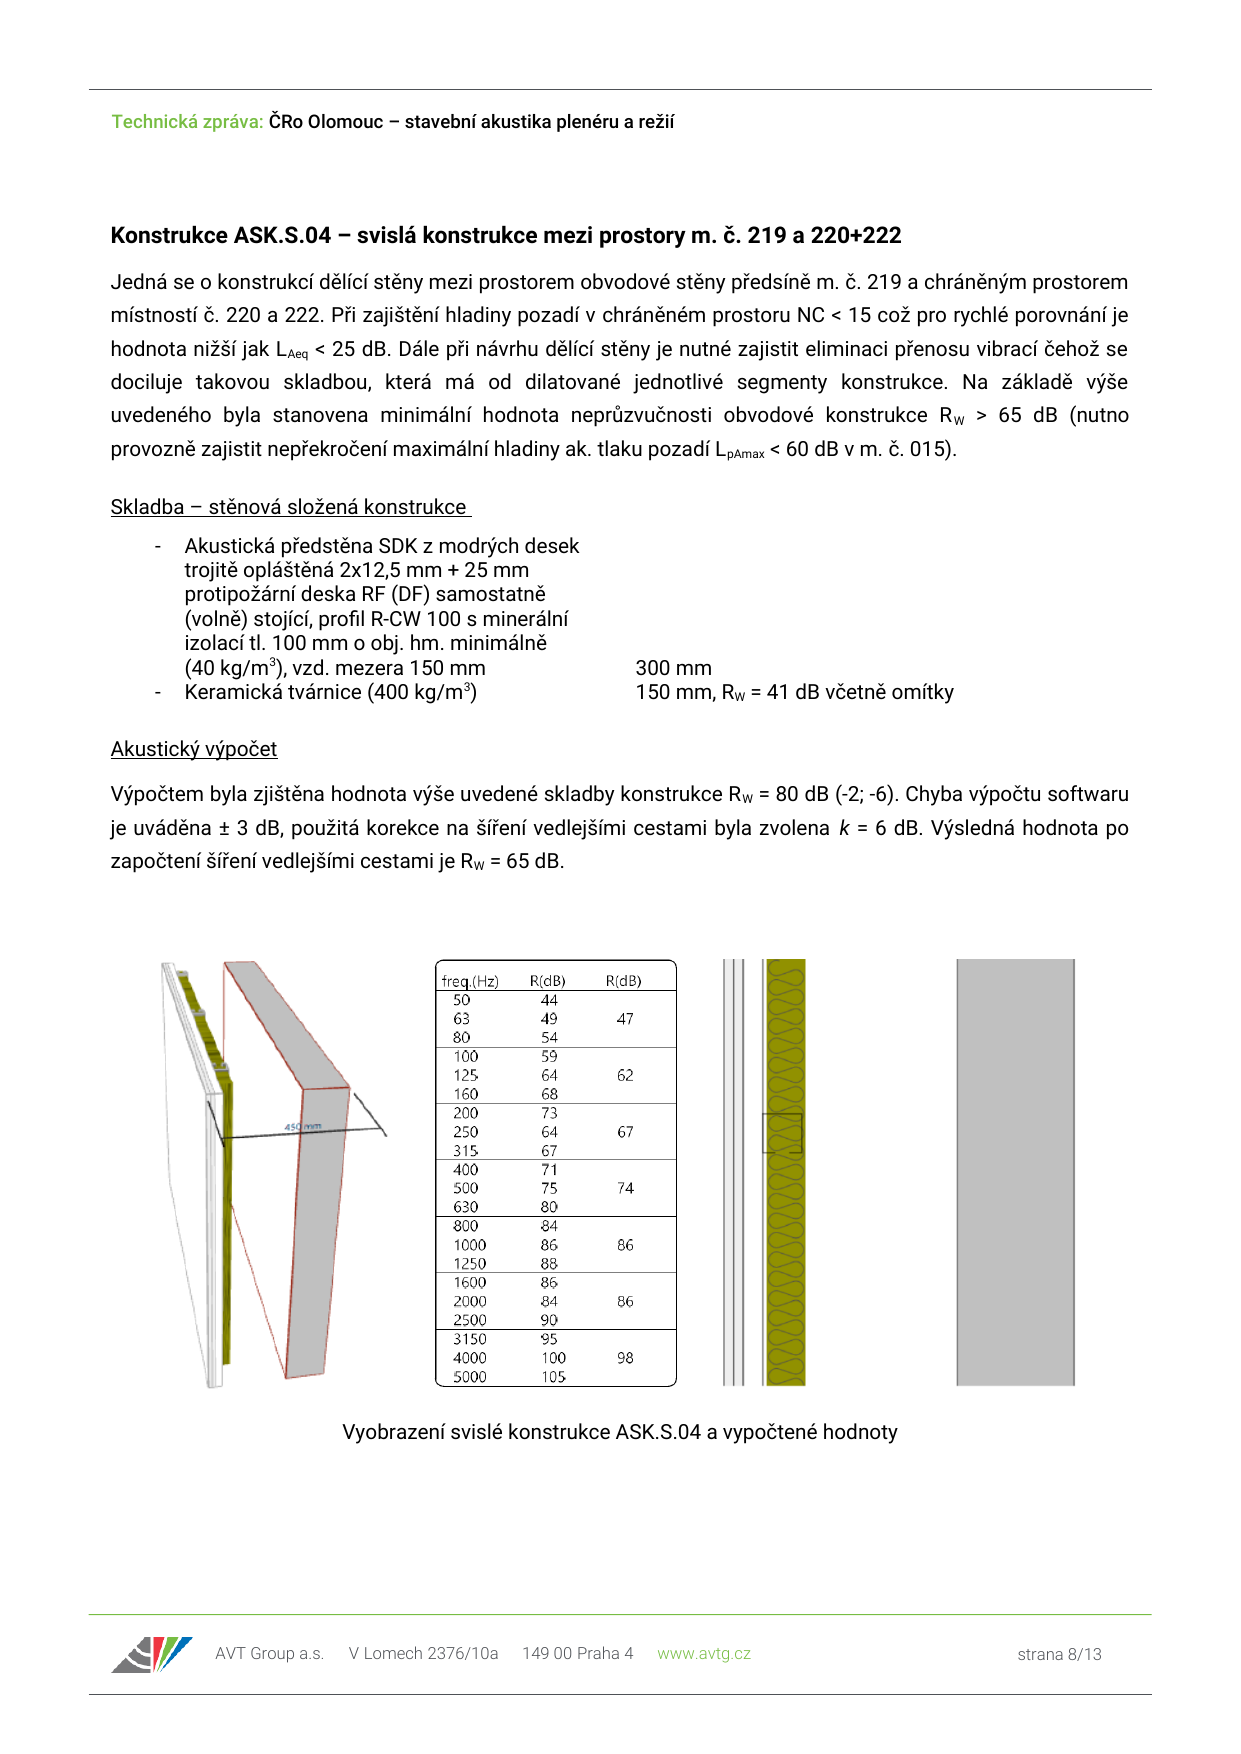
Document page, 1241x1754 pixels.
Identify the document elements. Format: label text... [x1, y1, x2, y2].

picture [110, 1637, 193, 1673]
picture [146, 953, 393, 1393]
text - Keramická tvárnice (400 kg/m3) 150 mm, RW = 41 dB včetně omítky [155, 680, 1130, 704]
text Konstrukce ASK.S.04 – svislá konstrukce mezi prostory m. č. 219 a 220+222 [110, 217, 1130, 250]
text Jedná se o konstrukcí dělící stěny mezi prostorem obvodové stěny předsíně m. č. 219 a chráněným prostorem místností č. 220 a 222. Při zajištění hladiny pozadí v chráněném prostoru NC < 15 což pro rychlé porovnání je hodnota nižší jak LAeq < 25 dB. Dále při návrhu dělící stěny je nutné zajistit eliminaci přenosu vibrací čehož se dociluje takovou skladbou, která má od dilatované jednotlivé segmenty konstrukce. Na základě výše uvedeného byla stanovena minimální hodnota neprůzvučnosti obvodové konstrukce RW > 65 dB (nutno provozně zajistit nepřekročení maximální hladiny ak. tlaku pozadí LpAmax < 60 dB v m. č. 015). [110, 263, 1130, 463]
picture [717, 959, 1083, 1389]
text Skladba – stěnová složená konstrukce [110, 488, 1130, 521]
text Výpočtem byla zjištěna hodnota výše uvedené skladby konstrukce RW = 80 dB (-2; -6). Chyba výpočtu softwaru je uváděna ± 3 dB, použitá korekce na šíření vedlejšími cestami byla zvolena k = 6 dB. Výsledná hodnota po započtení šíření vedlejšími cestami je RW = 65 dB. [110, 775, 1130, 875]
text Akustický výpočet [110, 729, 1130, 763]
text - Akustická předstěna SDK z modrých desek trojitě opláštěná 2x12,5 mm + 25 mm protipožární deska RF (DF) samostatně (volně) stojící, profil R-CW 100 s minerální izolací tl. 100 mm o obj. hm. minimálně (40 kg/m3), vzd. mezera 150 mm 300 mm [155, 534, 1130, 680]
